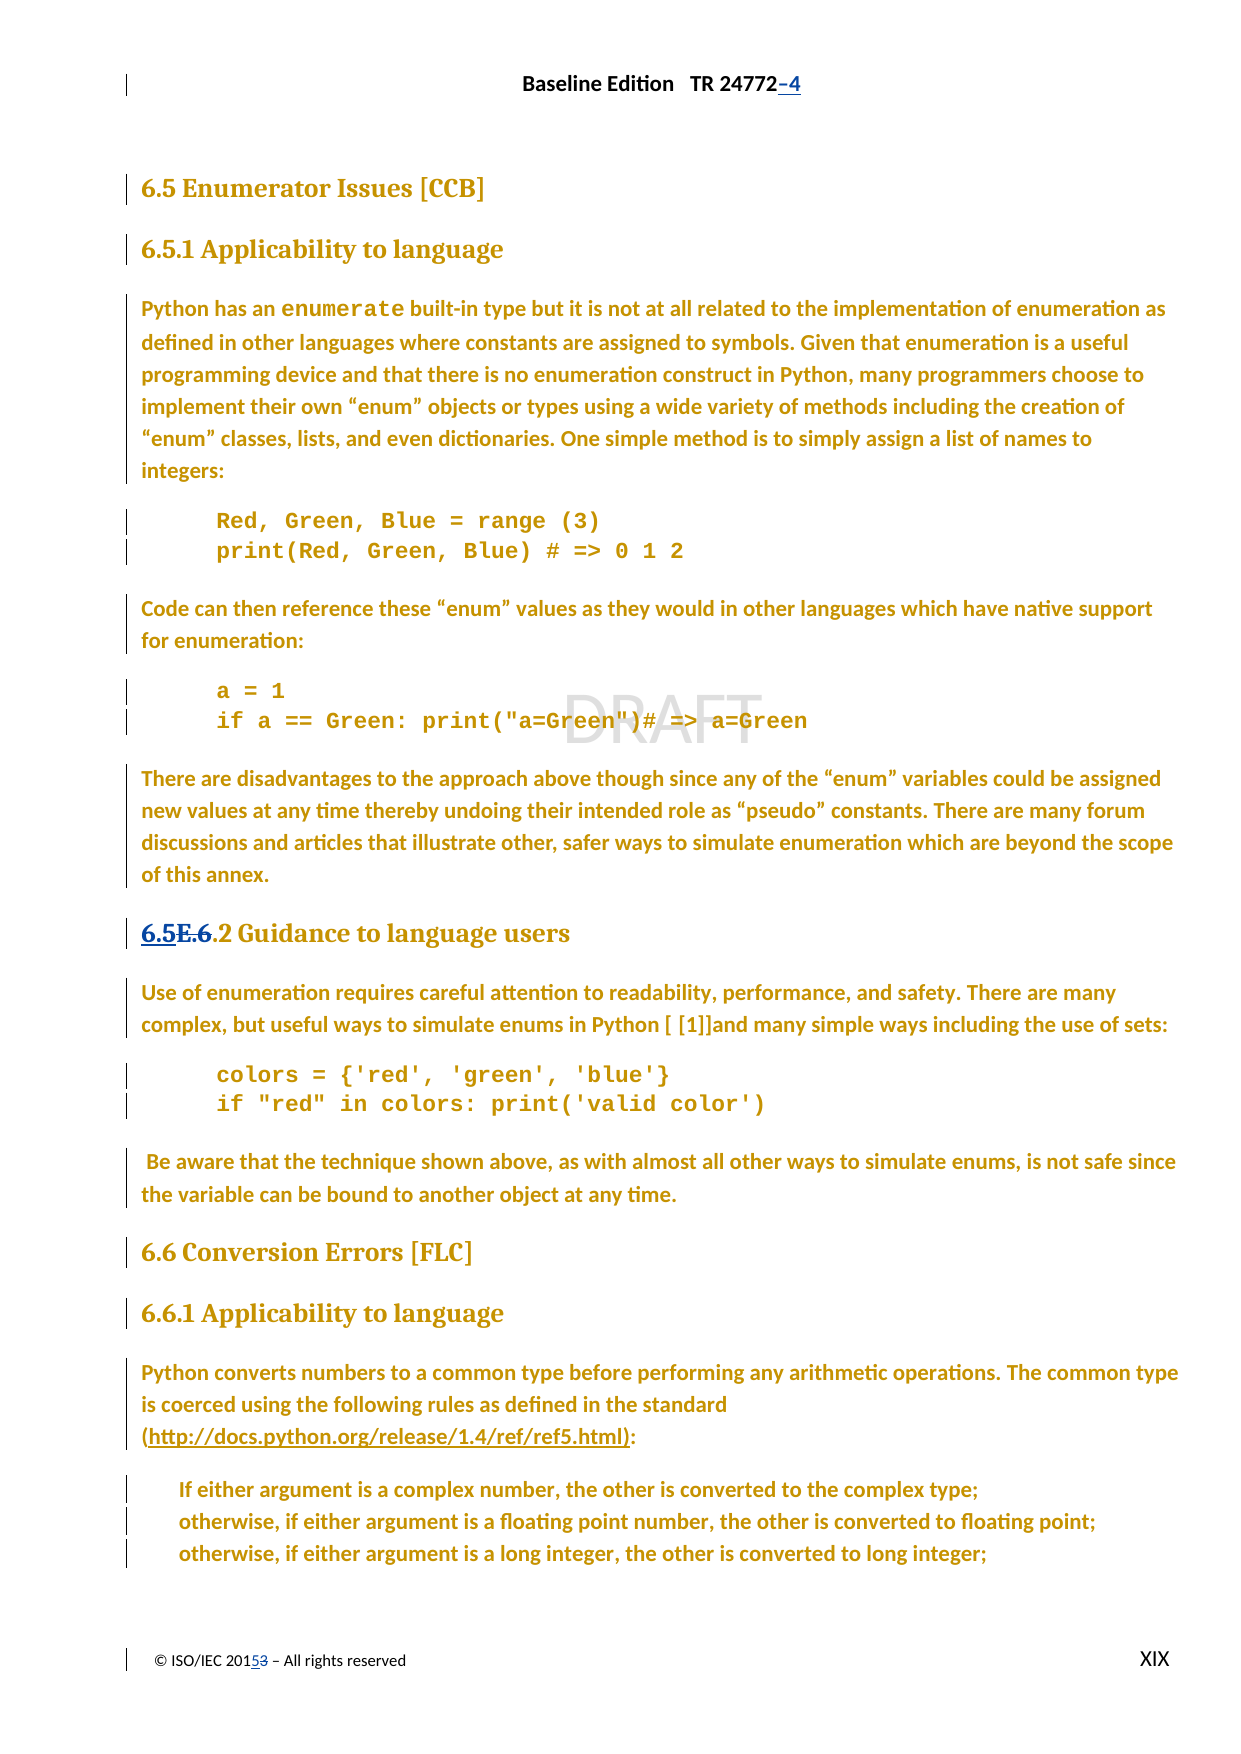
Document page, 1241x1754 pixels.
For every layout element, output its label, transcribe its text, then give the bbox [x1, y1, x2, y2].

text otherwise, if either argument is a long integer, the other is converted to long integer; [178, 1539, 1182, 1567]
subtitle 6.5.1 Applicability to language [141, 234, 1182, 265]
text Python has an enumerate built-in type but it is not at all related to the implementation of enumeration as defined in other languages where constants are assigned to symbols. Given that enumeration is a useful programming device and that there is no enumeration construct in Python, many programmers choose to implement their own “enum” objects or types using a wide variety of methods including the creation of “enum” classes, lists, and even dictionaries. One simple method is to simply assign a list of names to integers: [141, 294, 1182, 484]
subtitle 6.5 Enumerator Issues [CCB] [141, 173, 1182, 205]
subtitle 6.6 Conversion Errors [FLC] [141, 1237, 1182, 1268]
subtitle 6.6.1 Applicability to language [141, 1298, 1182, 1329]
text print(Red, Green, Blue) # => 0 1 2 [141, 539, 1182, 565]
text if "red" in colors: print('valid color') [141, 1093, 1182, 1119]
subtitle .2 Guidance to language users [141, 918, 1182, 949]
text Red, Green, Blue = range (3) [141, 509, 1182, 535]
text If either argument is a complex number, the other is converted to the complex type; [178, 1475, 1182, 1503]
text Use of enumeration requires careful attention to readability, performance, and safety. There are many complex, but useful ways to simulate enums in Python [ ]and many simple ways including the use of sets: [141, 978, 1182, 1038]
text Be aware that the technique shown above, as with almost all other ways to simulate enums, is not safe since the variable can be bound to another object at any time. [141, 1147, 1182, 1208]
text Code can then reference these “enum” values as they would in other languages which have native support for enumeration: [141, 594, 1182, 654]
text Python converts numbers to a common type before performing any arithmetic operations. The common type is coerced using the following rules as defined in the standard (http://docs.python.org/release/1.4/ref/ref5.html): [141, 1358, 1182, 1450]
text There are disadvantages to the approach above though since any of the “enum” variables could be assigned new values at any time thereby undoing their intended role as “pseudo” constants. There are many forum discussions and articles that illustrate other, safer ways to simulate enumeration which are beyond the scope of this annex. [141, 764, 1182, 888]
text otherwise, if either argument is a floating point number, the other is converted to floating point; [178, 1507, 1182, 1535]
text colors = {'red', 'green', 'blue'} [141, 1063, 1182, 1089]
text a = 1 [141, 679, 1182, 705]
text if a == Green: print("a=Green")# => a=Green [141, 709, 1182, 735]
